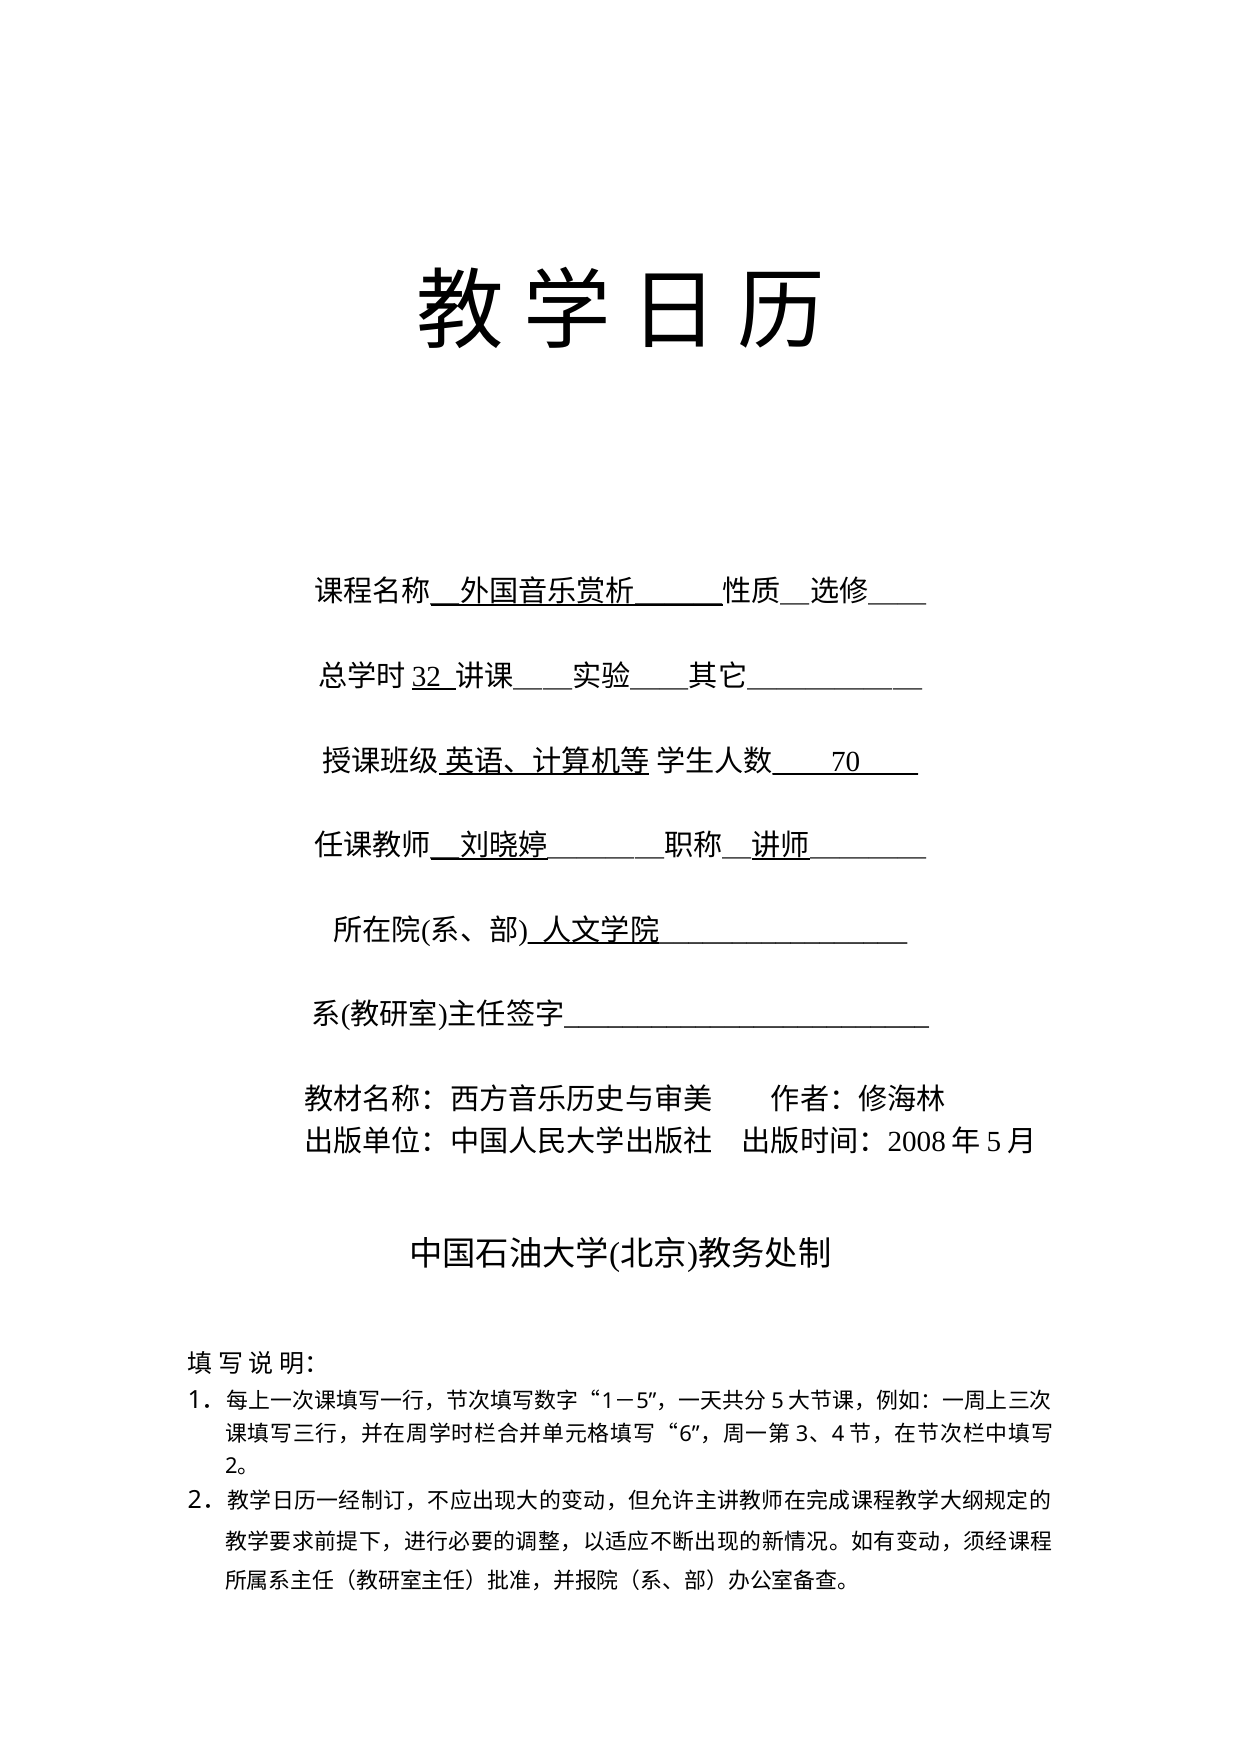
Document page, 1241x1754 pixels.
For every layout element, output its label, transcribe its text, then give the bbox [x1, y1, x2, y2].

text 教 学 日 历 [187, 240, 1053, 367]
text 出版单位：中国人民大学出版社 出版时间：2008年5月 [187, 1118, 1053, 1160]
text 总学时32 讲课＿＿实验＿＿其它＿＿＿＿＿＿ [187, 653, 1053, 695]
text 任课教师＿刘晓婷＿＿＿＿职称＿讲师＿＿＿＿ [187, 822, 1053, 864]
text 所在院(系、部)_人文学院_________________ [187, 906, 1053, 949]
text 系(教研室)主任签字_________________________ [187, 991, 1053, 1033]
text 1．每上一次课填写一行，节次填写数字“1－，一天共分5大节课，例如：一周上三次课填写三行，并在周学时栏合并单元格填写“，周一第3、4节，在节次栏中填写2。 [187, 1380, 1053, 1479]
text 中国石油大学(北京)教务处制 [187, 1227, 1053, 1275]
text 课程名称＿外国音乐赏析＿＿＿性质＿选修＿＿ [187, 568, 1053, 610]
text 教材名称：西方音乐历史与审美 作者：修海林 [187, 1076, 1053, 1118]
text 授课班级 英语、计算机等 学生人数＿＿70＿＿ [187, 737, 1053, 779]
text 2．教学日历一经制订，不应出现大的变动，但允许主讲教师在完成课程教学大纲规定的教学要求前提下，进行必要的调整，以适应不断出现的新情况。如有变动，须经课程所属系主任（教研室主任）批准，并报院（系、部）办公室备查。 [187, 1479, 1053, 1595]
text 填 写 说 明： [187, 1343, 1053, 1380]
